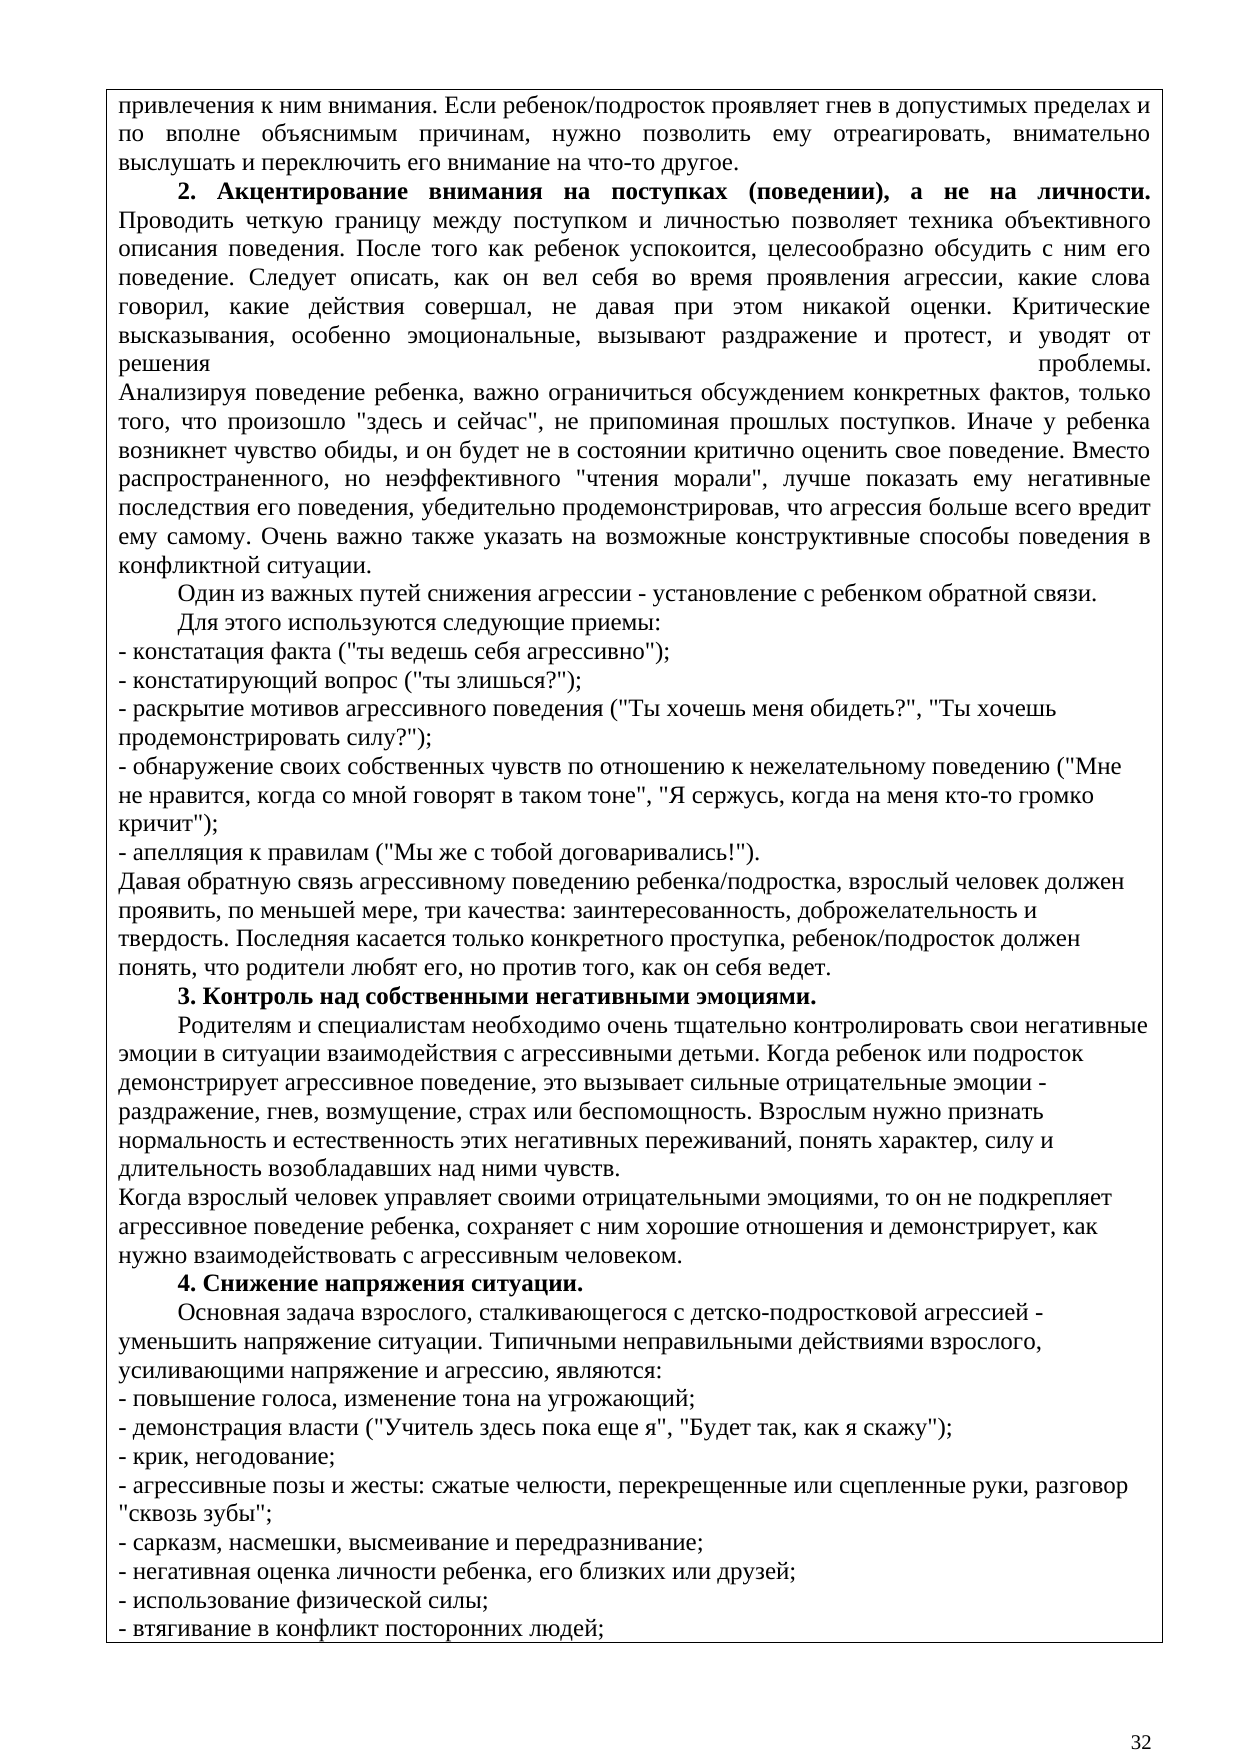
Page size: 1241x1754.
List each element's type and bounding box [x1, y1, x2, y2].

table_header [107, 90, 1162, 1642]
